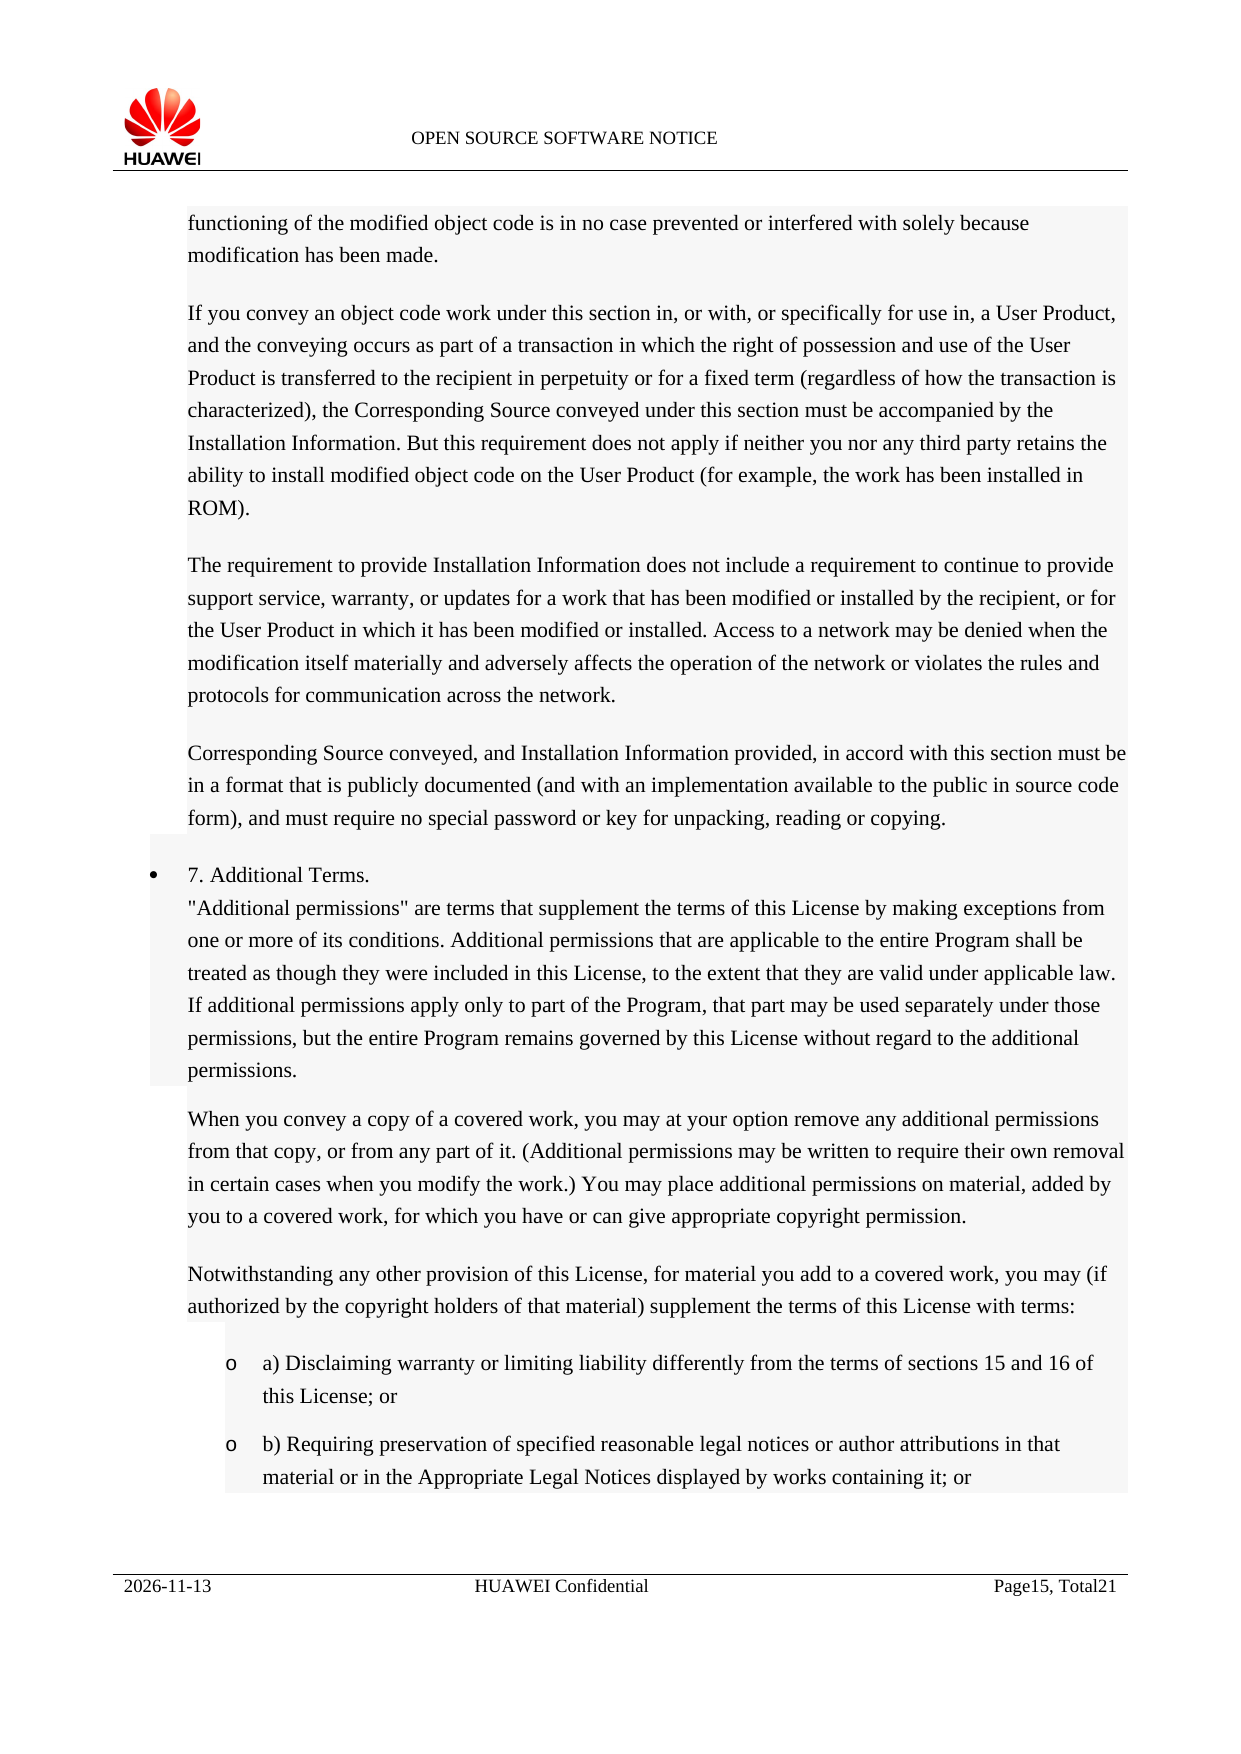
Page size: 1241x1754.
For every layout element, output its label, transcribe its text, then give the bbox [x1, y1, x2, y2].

text If you convey an object code work under this section in, or with, or specifically for use in, a User Product, and the conveying occurs as part of a transaction in which the right of possession and use of the User Product is transferred to the recipient in perpetuity or for a fixed term (regardless of how the transaction is characterized), the Corresponding Source conveyed under this section must be accompanied by the Installation Information. But this requirement does not apply if neither you nor any third party retains the ability to install modified object code on the User Product (for example, the work has been installed in ROM). [187, 296, 1128, 524]
picture [124, 88, 201, 165]
text When you convey a copy of a covered work, you may at your option remove any additional permissions from that copy, or from any part of it. (Additional permissions may be written to require their own removal in certain cases when you modify the work.) You may place additional permissions on material, added by you to a covered work, for which you have or can give appropriate copyright permission. [187, 1102, 1128, 1232]
text Notwithstanding any other provision of this License, for material you add to a covered work, you may (if authorized by the copyright holders of that material) supplement the terms of this License with terms: [187, 1257, 1128, 1322]
text The requirement to provide Installation Information does not include a requirement to continue to provide support service, warranty, or updates for a work that has been modified or installed by the recipient, or for the User Product in which it has been modified or installed. Access to a network may be denied when the modification itself materially and adversely affects the operation of the network or violates the rules and protocols for communication across the network. [187, 549, 1128, 711]
text Corresponding Source conveyed, and Installation Information provided, in accord with this section must be in a format that is publicly documented (and with an implementation available to the public in source code form), and must require no special password or key for unpacking, reading or copying. [187, 736, 1128, 834]
list b) Requiring preservation of specified reasonable legal notices or author attributions in that material or in the Appropriate Legal Notices displayed by works containing it; or [225, 1428, 1128, 1493]
list 7. Additional Terms. "Additional permissions" are terms that supplement the terms of this License by making exceptions from one or more of its conditions. Additional permissions that are applicable to the entire Program shall be treated as though they were included in this License, to the extent that they are valid under applicable law. If additional permissions apply only to part of the Program, that part may be used separately under those permissions, but the entire Program remains governed by this License without regard to the additional permissions. [150, 859, 1128, 1086]
list a) Disclaiming warranty or limiting liability differently from the terms of sections 15 and 16 of this License; or [225, 1347, 1128, 1412]
